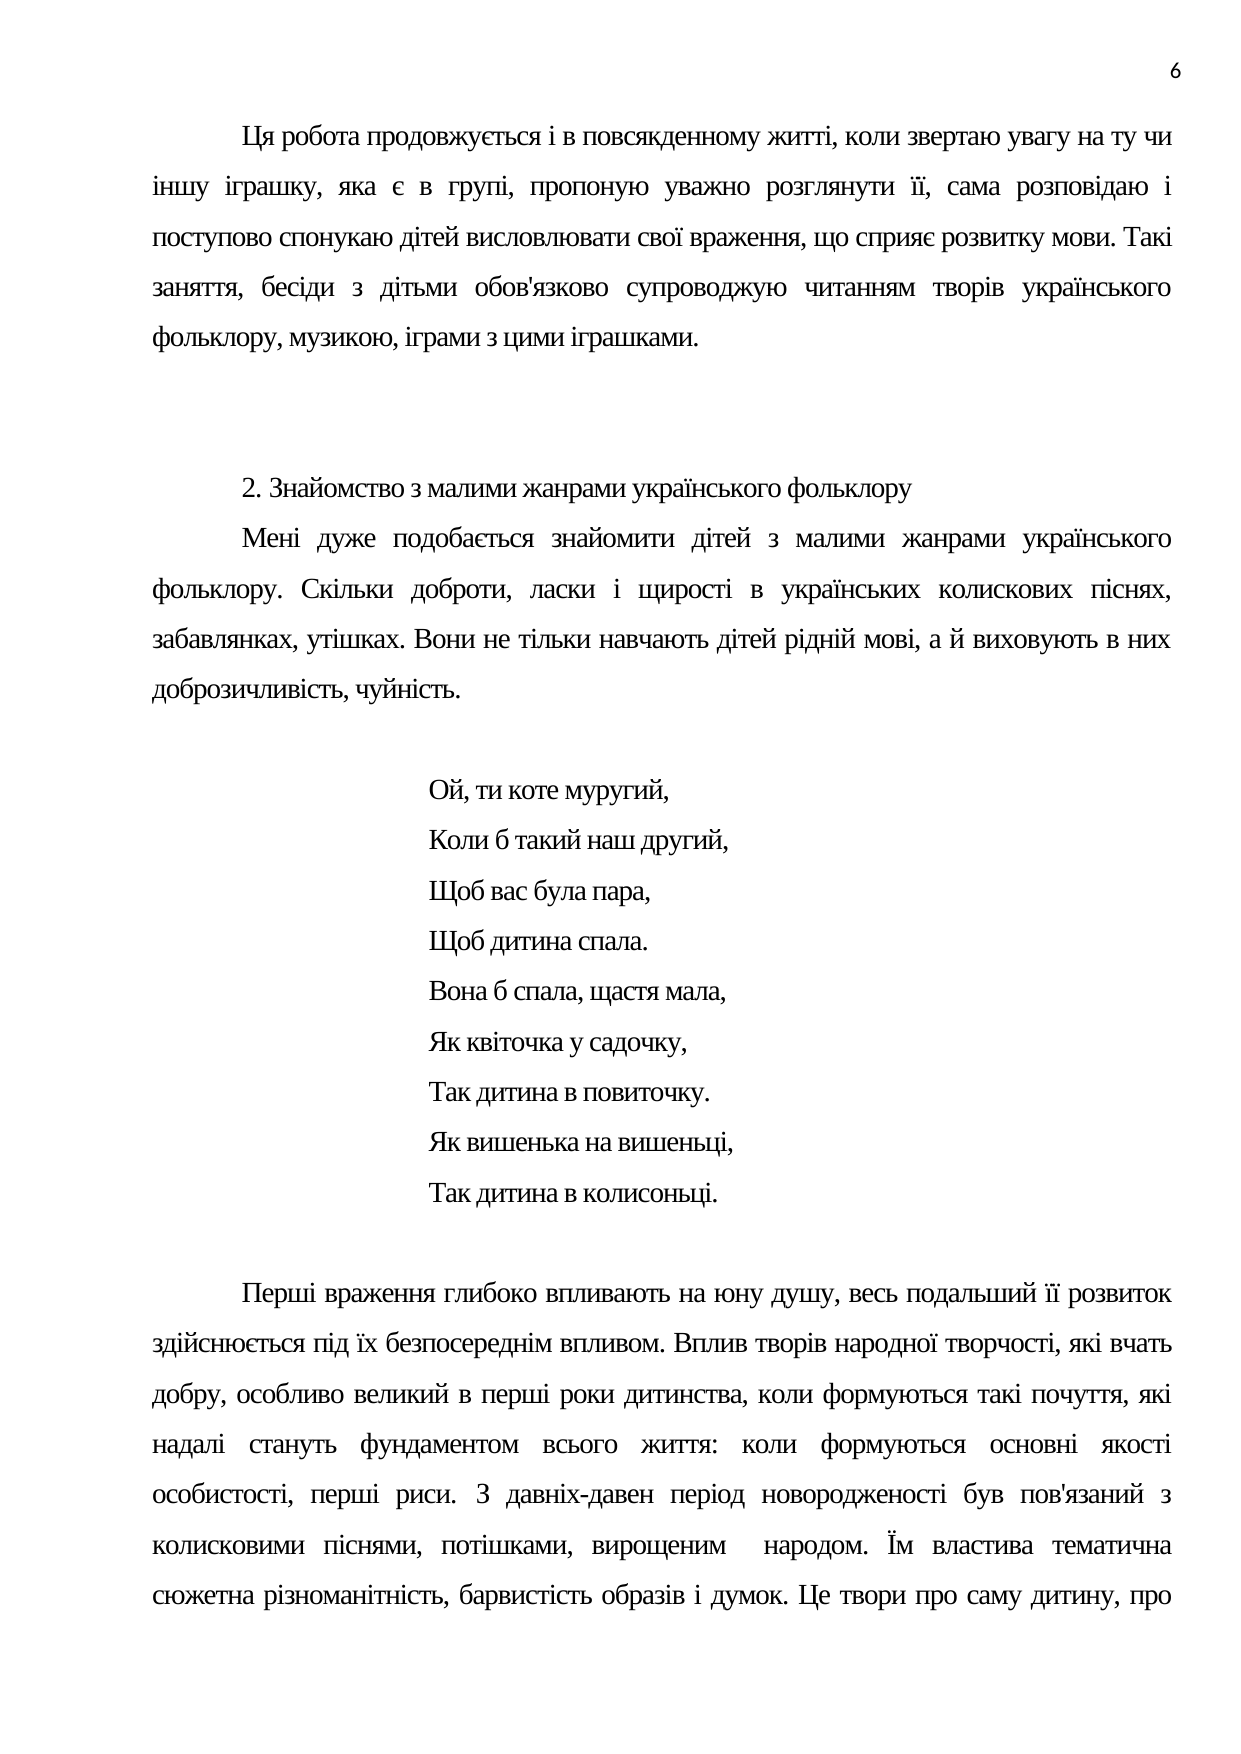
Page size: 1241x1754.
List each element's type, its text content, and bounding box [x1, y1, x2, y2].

text Вона б спала, щастя мала, [152, 973, 1173, 1007]
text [152, 1275, 1173, 1611]
text Ой, ти коте муругий, [152, 772, 1173, 806]
text 2. Знайомство з малими жанрами українського фольклору [152, 470, 1173, 504]
text Щоб вас була пара, [152, 873, 1173, 906]
text Так дитина в колисоньці. [152, 1175, 1173, 1208]
text Як вишенька на вишеньці, [152, 1124, 1173, 1158]
text Так дитина в повиточку. [152, 1074, 1173, 1108]
text Коли б такий наш другий, [152, 822, 1173, 856]
text Ця робота продовжується і в повсякденному житті, коли звертаю увагу на ту чи іншу іграшку, яка є в групі, пропоную уважно розглянути її, сама розповідаю і поступово спонукаю дітей висловлювати свої враження, що сприяє розвитку мови. Такі заняття, бесіди з дітьми обов'язково супроводжую читанням творів українського фольклору, музикою, іграми з цими іграшками. [152, 118, 1173, 353]
text Як квіточка у садочку, [152, 1024, 1173, 1057]
text Щоб дитина спала. [152, 923, 1173, 957]
text Мені дуже подобається знайомити дітей з малими жанрами українського фольклору. Скільки доброти, ласки і щирості в українських колискових піснях, забавлянках, утішках. Вони не тільки навчають дітей рідній мові, а й виховують в них доброзичливість, чуйність. [152, 521, 1173, 705]
